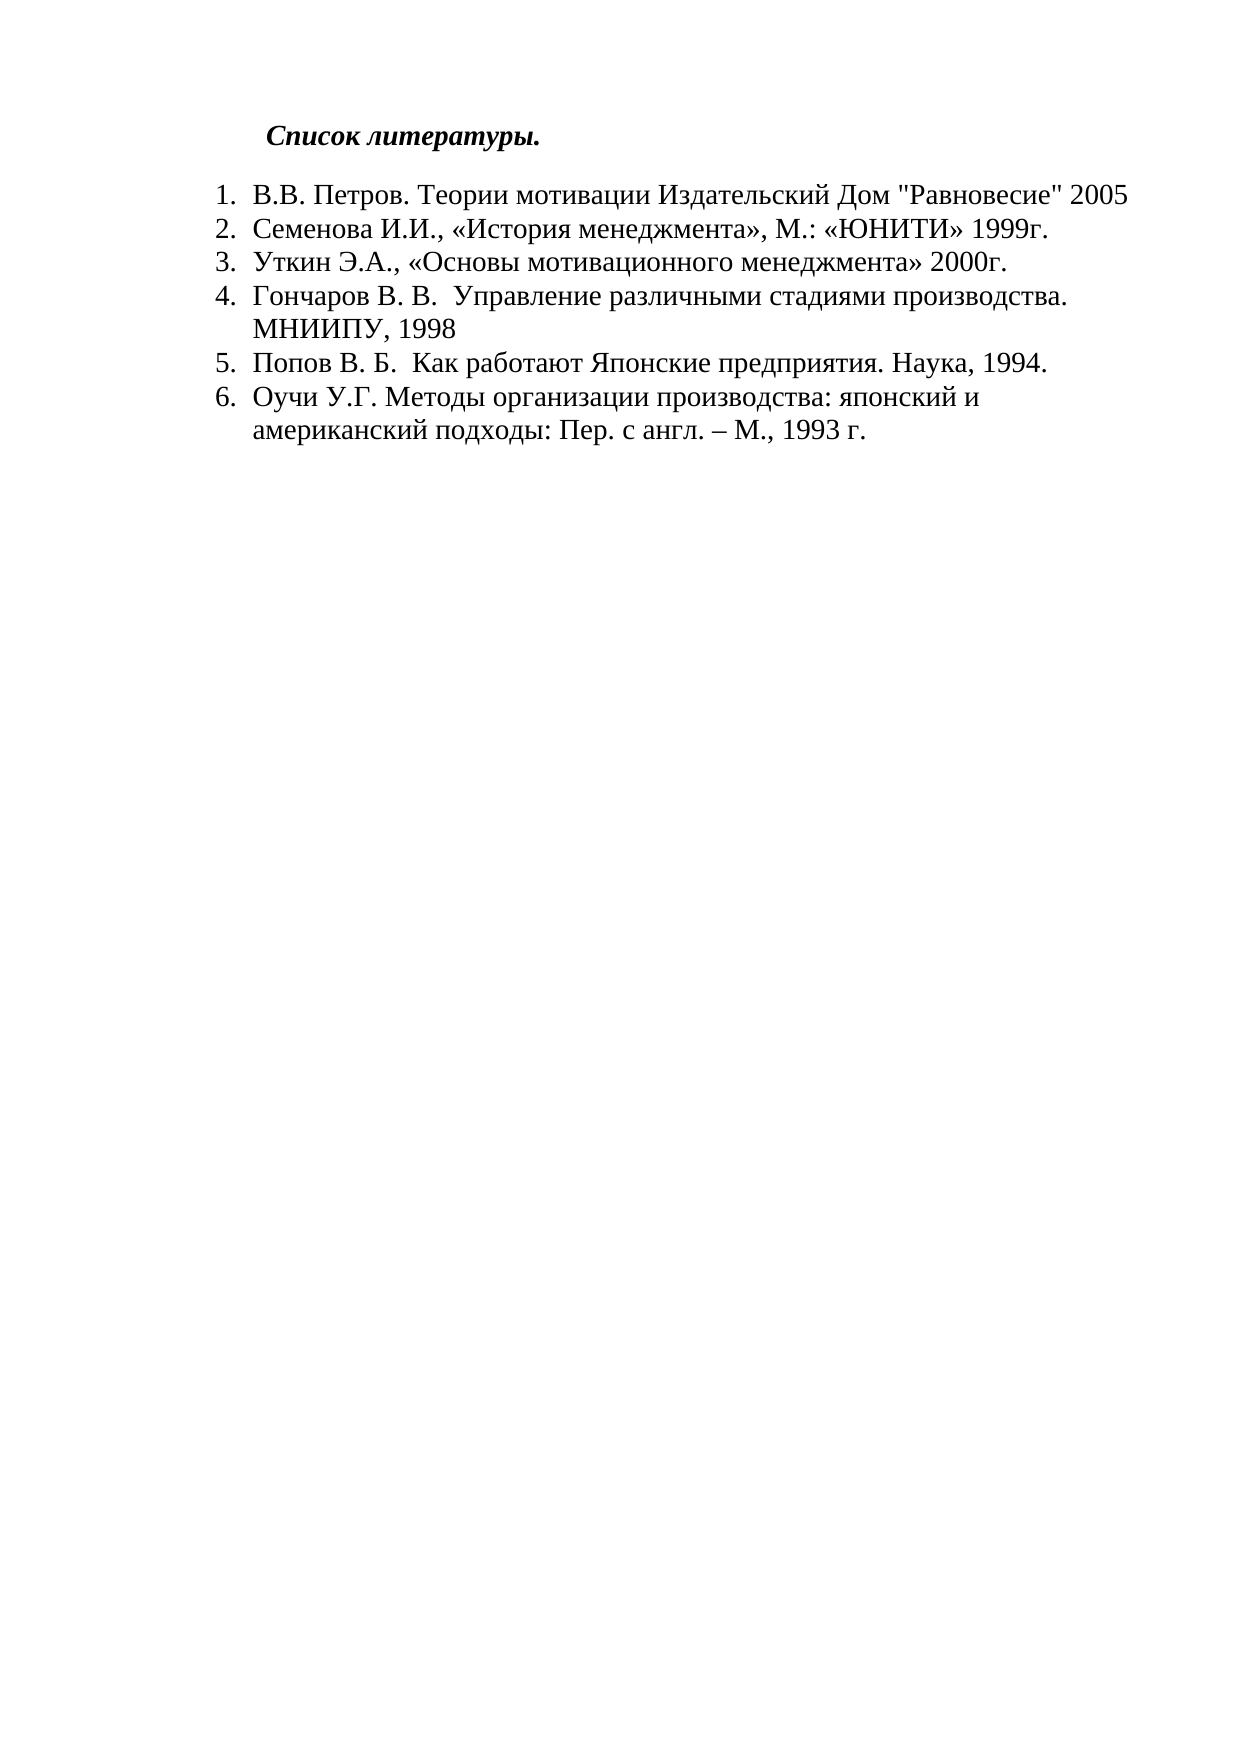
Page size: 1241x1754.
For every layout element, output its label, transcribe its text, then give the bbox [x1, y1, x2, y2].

list Семенова И.И., «История менеджмента», М.: «ЮНИТИ» 1999г. [215, 211, 1152, 244]
text Список литературы. [177, 118, 1152, 152]
list Попов В. Б. Как работают Японские предприятия. Наука, 1994. [215, 345, 1152, 379]
list Оучи У.Г. Методы организации производства: японский и американский подходы: Пер. с англ. – М., 1993 г. [215, 379, 1152, 446]
list Уткин Э.А., «Основы мотивационного менеджмента» 2000г. [215, 244, 1152, 278]
list Гончаров В. В. Управление различными стадиями производства. МНИИПУ, 1998 [215, 278, 1152, 345]
list В.В. Петров. Теории мотивации Издательский Дом "Равновесие" 2005 [215, 177, 1152, 211]
